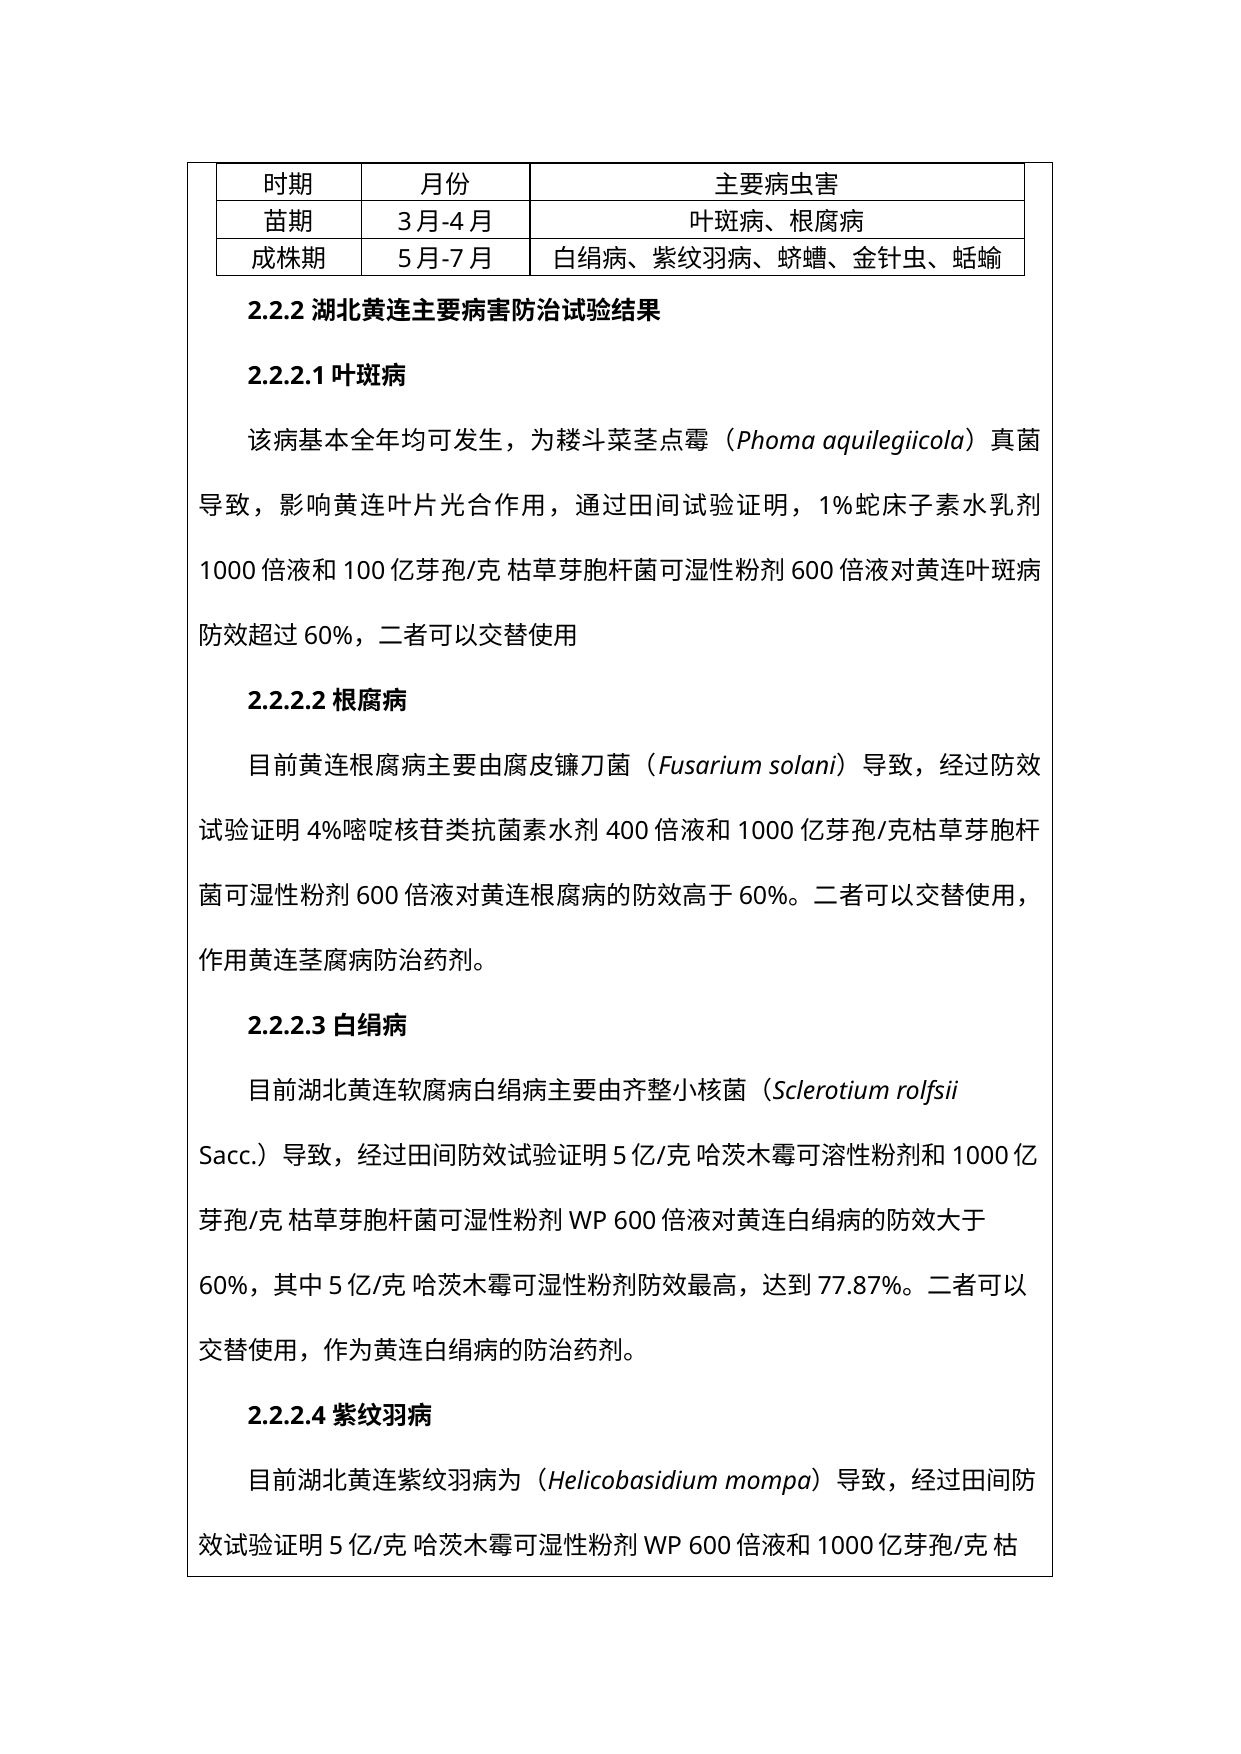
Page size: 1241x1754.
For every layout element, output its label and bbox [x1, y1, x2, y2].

table_cell [188, 163, 1052, 1576]
